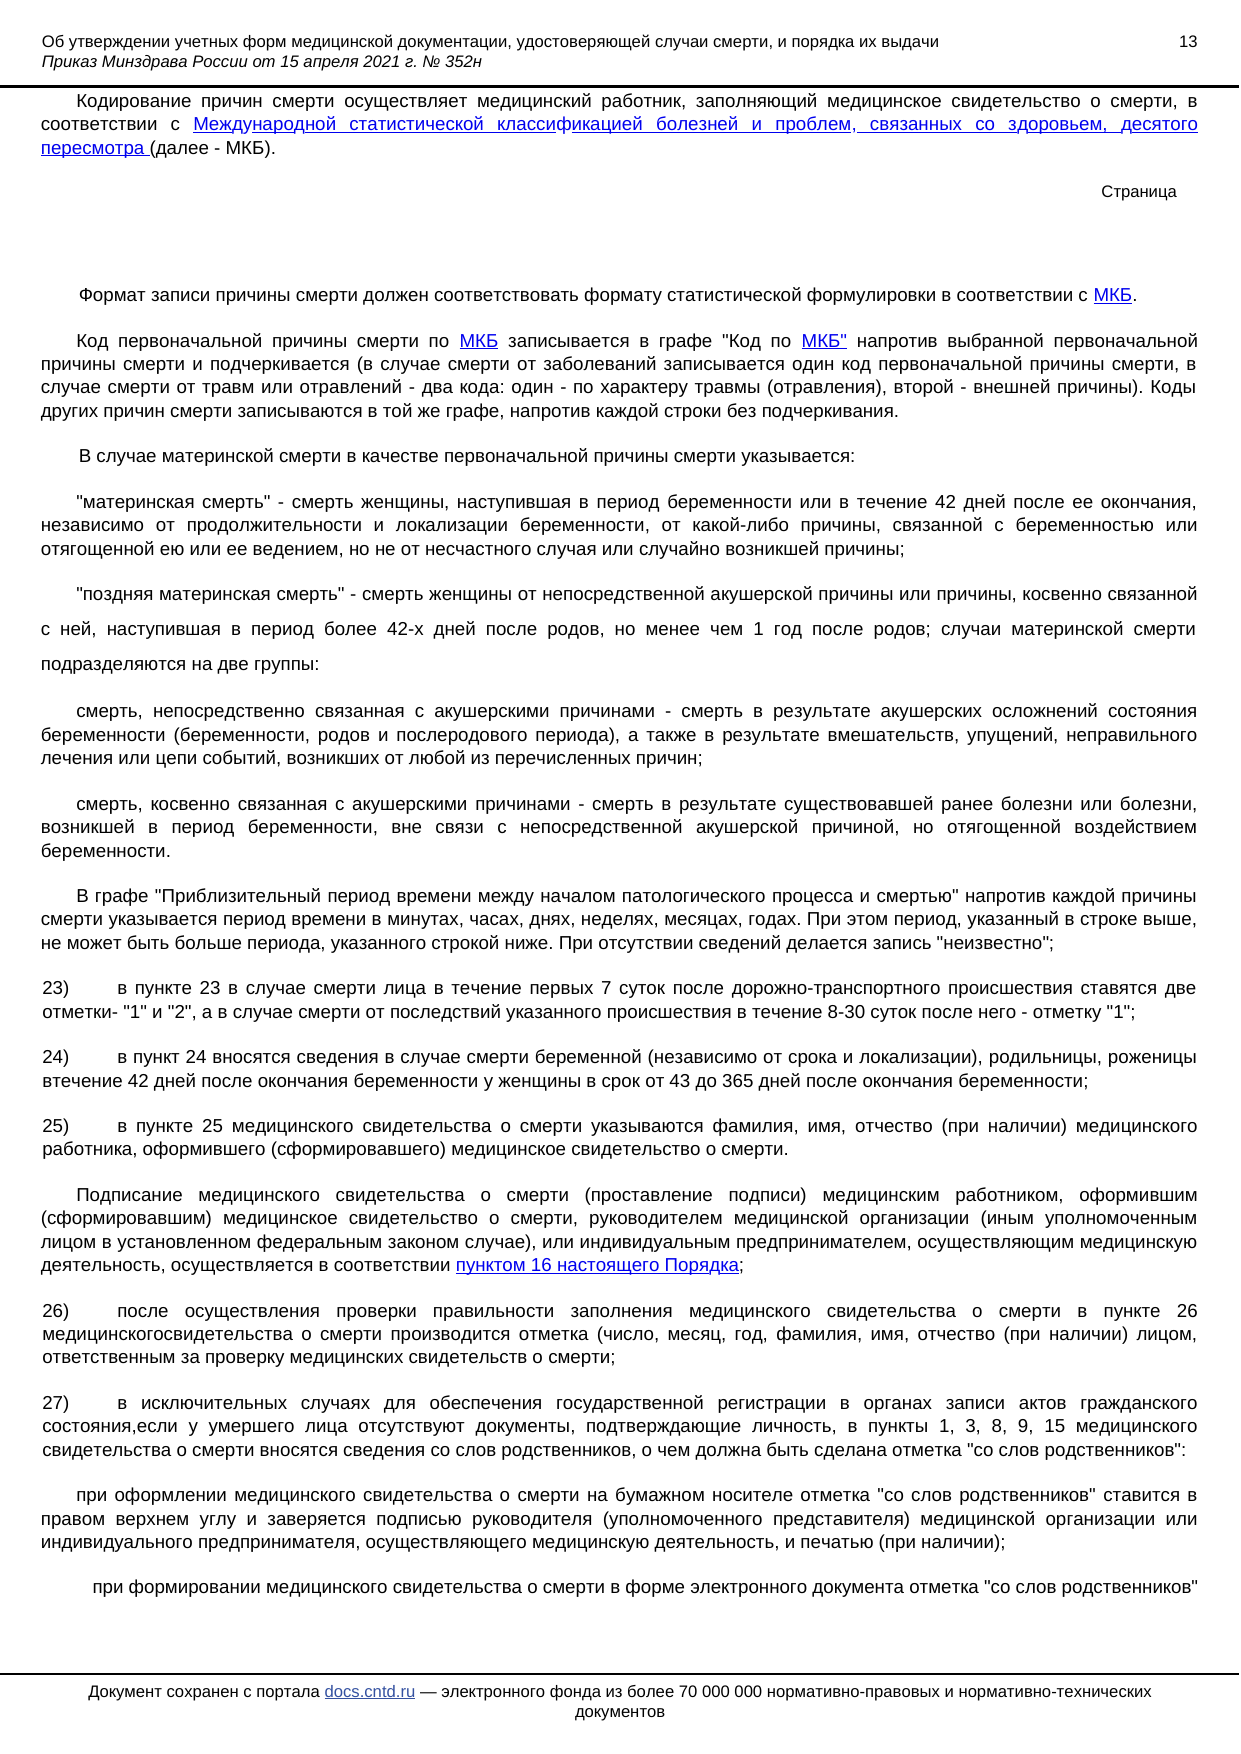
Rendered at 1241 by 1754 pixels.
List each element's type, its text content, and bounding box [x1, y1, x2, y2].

text В графе "Приблизительный период времени между началом патологического процесса и смертью" напротив каждой причины смерти указывается период времени в минутах, часах, днях, неделях, месяцах, годах. При этом период, указанный в строке выше, не может быть больше периода, указанного строкой ниже. При отсутствии сведений делается запись "неизвестно"; [41, 885, 1198, 953]
text при оформлении медицинского свидетельства о смерти на бумажном носителе отметка "со слов родственников" ставится в правом верхнем углу и заверяется подписью руководителя (уполномоченного представителя) медицинской организации или индивидуального предпринимателя, осуществляющего медицинскую деятельность, и печатью (при наличии); [41, 1484, 1198, 1552]
text смерть, косвенно связанная с акушерскими причинами - смерть в результате существовавшей ранее болезни или болезни, возникшей в период беременности, вне связи с непосредственной акушерской причиной, но отягощенной воздействием беременности. [41, 792, 1198, 861]
text при формировании медицинского свидетельства о смерти в форме электронного документа отметка "со слов родственников" [42, 1576, 1198, 1598]
text смерть, непосредственно связанная с акушерскими причинами - смерть в результате акушерских осложнений состояния беременности (беременности, родов и послеродового периода), а также в результате вмешательств, упущений, неправильного лечения или цепи событий, возникших от любой из перечисленных причин; [41, 700, 1198, 769]
text Подписание медицинского свидетельства о смерти (проставление подписи) медицинским работником, оформившим (сформировавшим) медицинское свидетельство о смерти, руководителем медицинской организации (иным уполномоченным лицом в установленном федеральным законом случае), или индивидуальным предпринимателем, осуществляющим медицинскую деятельность, осуществляется в соответствии пунктом 16 настоящего Порядка; [41, 1184, 1198, 1276]
list после осуществления проверки правильности заполнения медицинского свидетельства о смерти в пункте 26 медицинскогосвидетельства о смерти производится отметка (число, месяц, год, фамилия, имя, отчество (при наличии) лицом, ответственным за проверку медицинских свидетельств о смерти; [42, 1299, 1198, 1368]
text "материнская смерть" - смерть женщины, наступившая в период беременности или в течение 42 дней после ее окончания, независимо от продолжительности и локализации беременности, от какой-либо причины, связанной с беременностью или отягощенной ею или ее ведением, но не от несчастного случая или случайно возникшей причины; [41, 491, 1198, 559]
text Формат записи причины смерти должен соответствовать формату статистической формулировки в соответствии с МКБ. [78, 284, 1198, 306]
text В случае материнской смерти в качестве первоначальной причины смерти указывается: [78, 445, 1198, 467]
text Страница [42, 182, 1177, 201]
list в пункте 23 в случае смерти лица в течение первых 7 суток после дорожно-транспортного происшествия ставятся две отметки- "1" и "2", а в случае смерти от последствий указанного происшествия в течение 8-30 суток после него - отметку "1"; [42, 977, 1198, 1022]
text "поздняя материнская смерть" - смерть женщины от непосредственной акушерской причины или причины, косвенно связанной с ней, наступившая в период более 42-х дней после родов, но менее чем 1 год после родов; случаи материнской смерти подразделяются на две группы: [41, 583, 1198, 675]
list в пункте 25 медицинского свидетельства о смерти указываются фамилия, имя, отчество (при наличии) медицинского работника, оформившего (сформировавшего) медицинское свидетельство о смерти. [42, 1115, 1198, 1160]
list в пункт 24 вносятся сведения в случае смерти беременной (независимо от срока и локализации), родильницы, роженицы втечение 42 дней после окончания беременности у женщины в срок от 43 до 365 дней после окончания беременности; [42, 1046, 1198, 1091]
text Код первоначальной причины смерти по МКБ записывается в графе "Код по МКБ" напротив выбранной первоначальной причины смерти и подчеркивается (в случае смерти от заболеваний записывается один код первоначальной причины смерти, в случае смерти от травм или отравлений - два кода: один - по характеру травмы (отравления), второй - внешней причины). Коды других причин смерти записываются в той же графе, напротив каждой строки без подчеркивания. [41, 329, 1198, 421]
list в исключительных случаях для обеспечения государственной регистрации в органах записи актов гражданского состояния,если у умершего лица отсутствуют документы, подтверждающие личность, в пункты 1, 3, 8, 9, 15 медицинского свидетельства о смерти вносятся сведения со слов родственников, о чем должна быть сделана отметка "со слов родственников": [42, 1392, 1198, 1460]
text Кодирование причин смерти осуществляет медицинский работник, заполняющий медицинское свидетельство о смерти, в соответствии с Международной статистической классификацией болезней и проблем, связанных со здоровьем, десятого пересмотра (далее - МКБ). [41, 73, 1198, 158]
